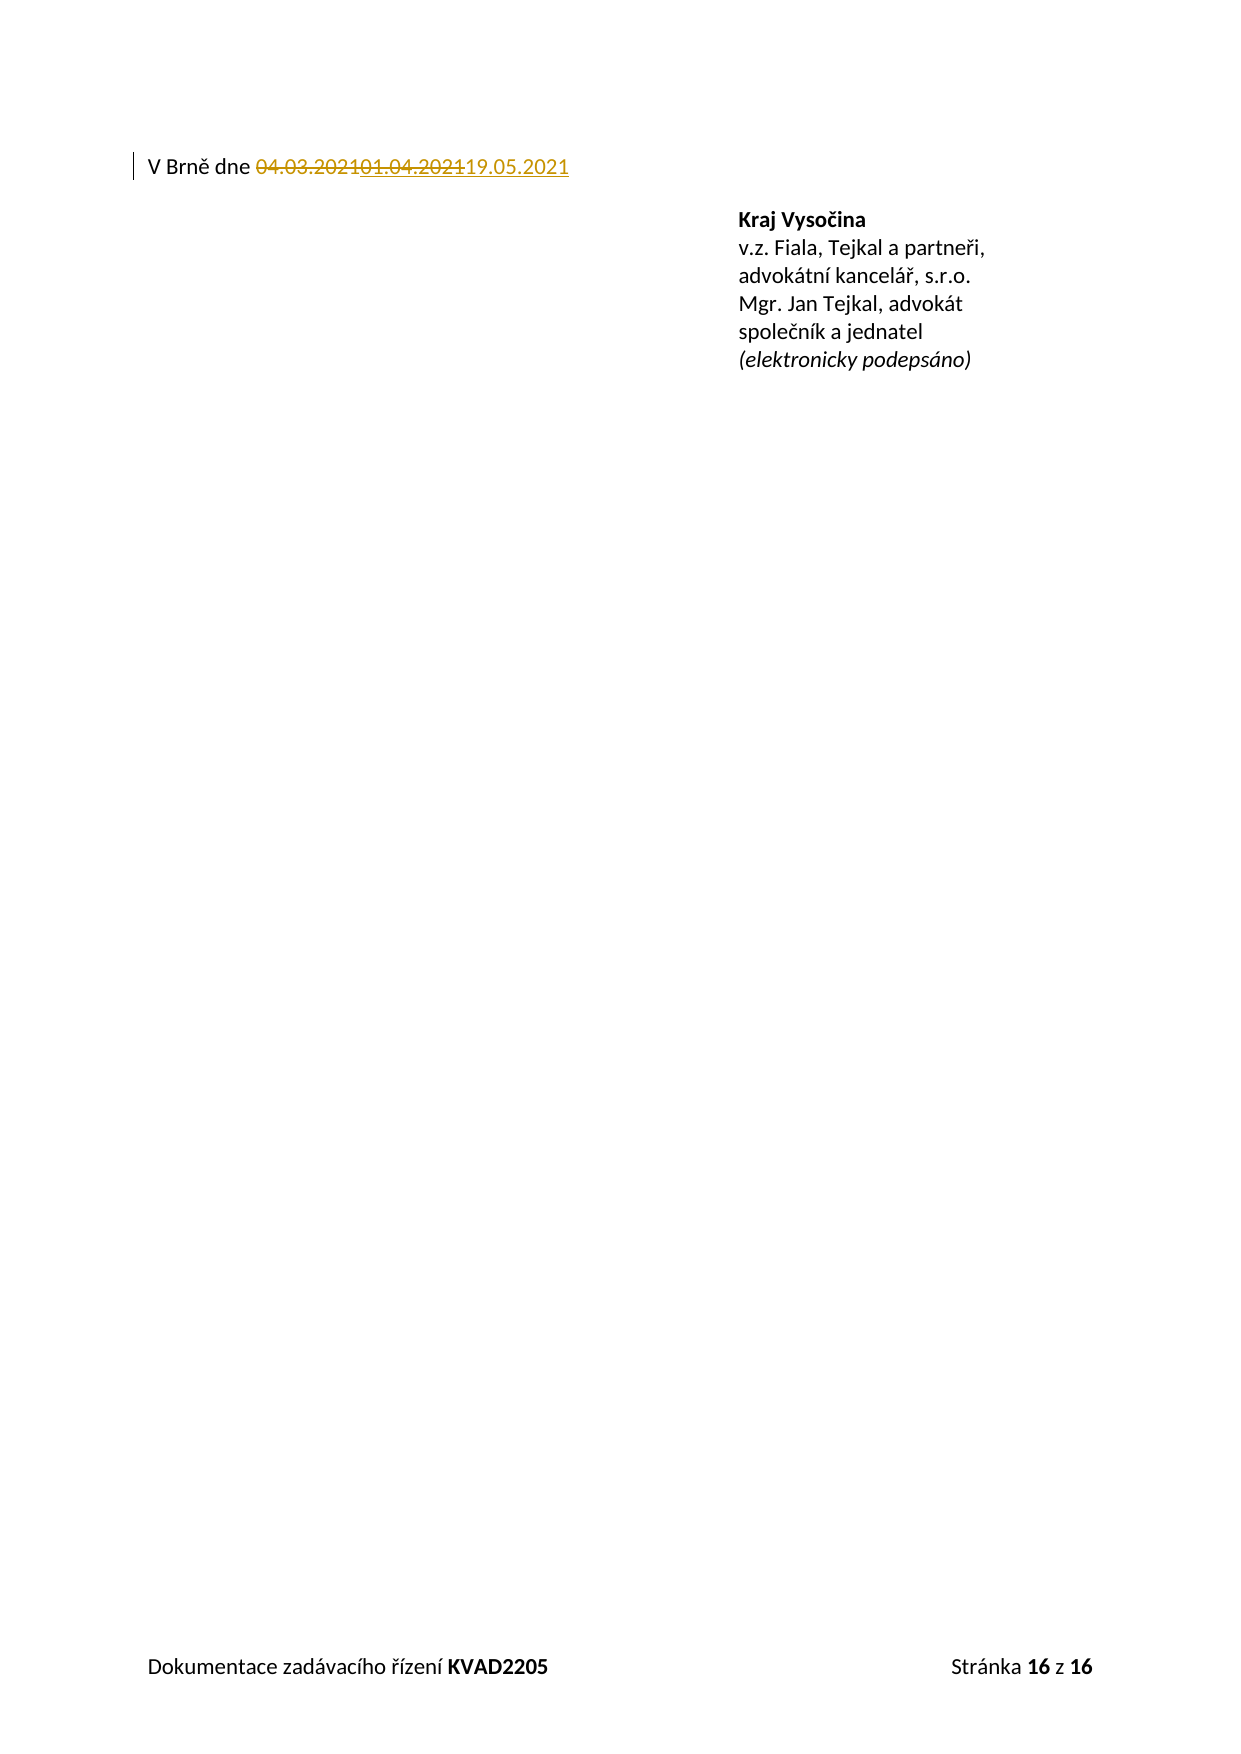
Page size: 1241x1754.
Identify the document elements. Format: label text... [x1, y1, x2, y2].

text advokátní kancelář, s.r.o. [738, 261, 1093, 289]
text Mgr. Jan Tejkal, advokát [738, 289, 1093, 317]
text (elektronicky podepsáno) [738, 345, 1093, 373]
text V Brně dne [148, 152, 1093, 180]
text Kraj Vysočina [738, 205, 1093, 233]
text v.z. Fiala, Tejkal a partneři, [738, 233, 1093, 261]
text společník a jednatel [738, 317, 1093, 345]
